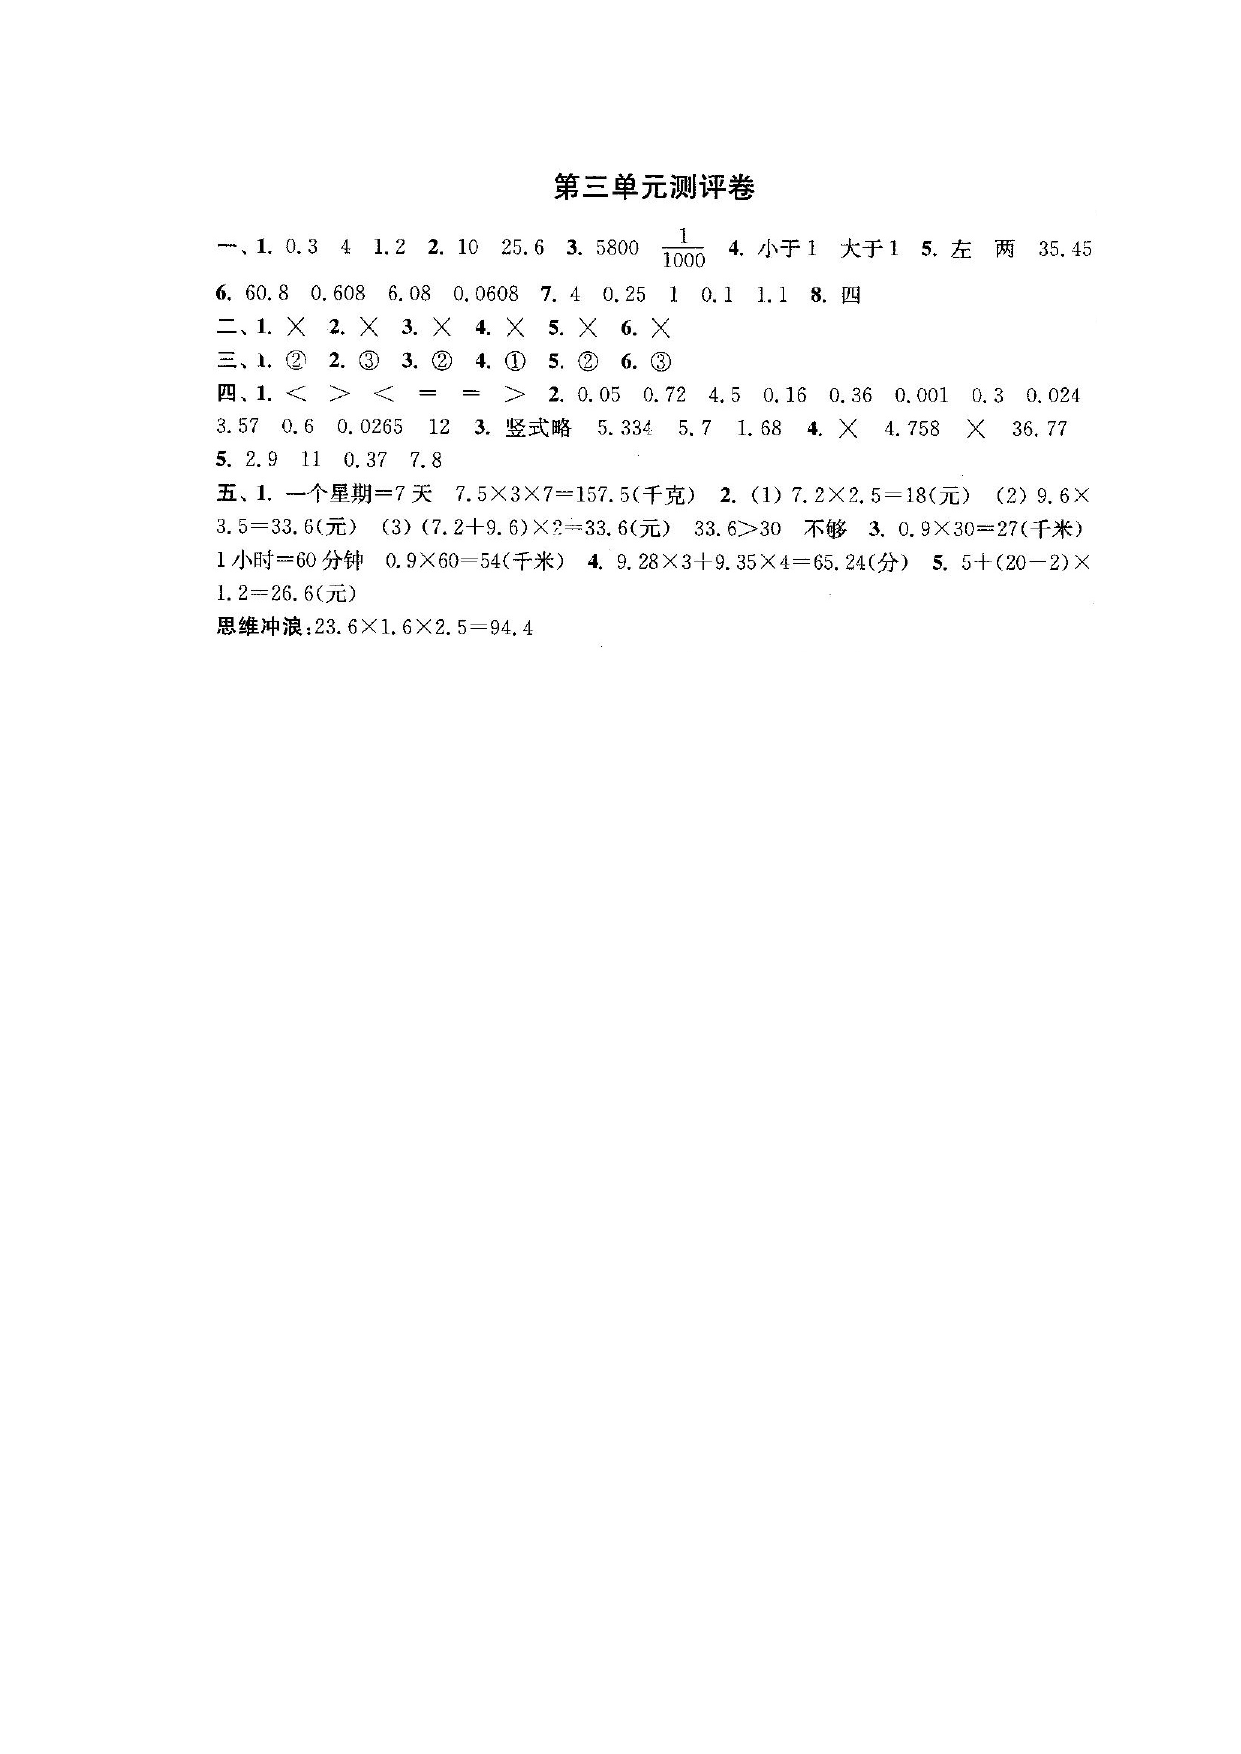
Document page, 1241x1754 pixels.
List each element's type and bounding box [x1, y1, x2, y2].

picture [206, 162, 1097, 652]
